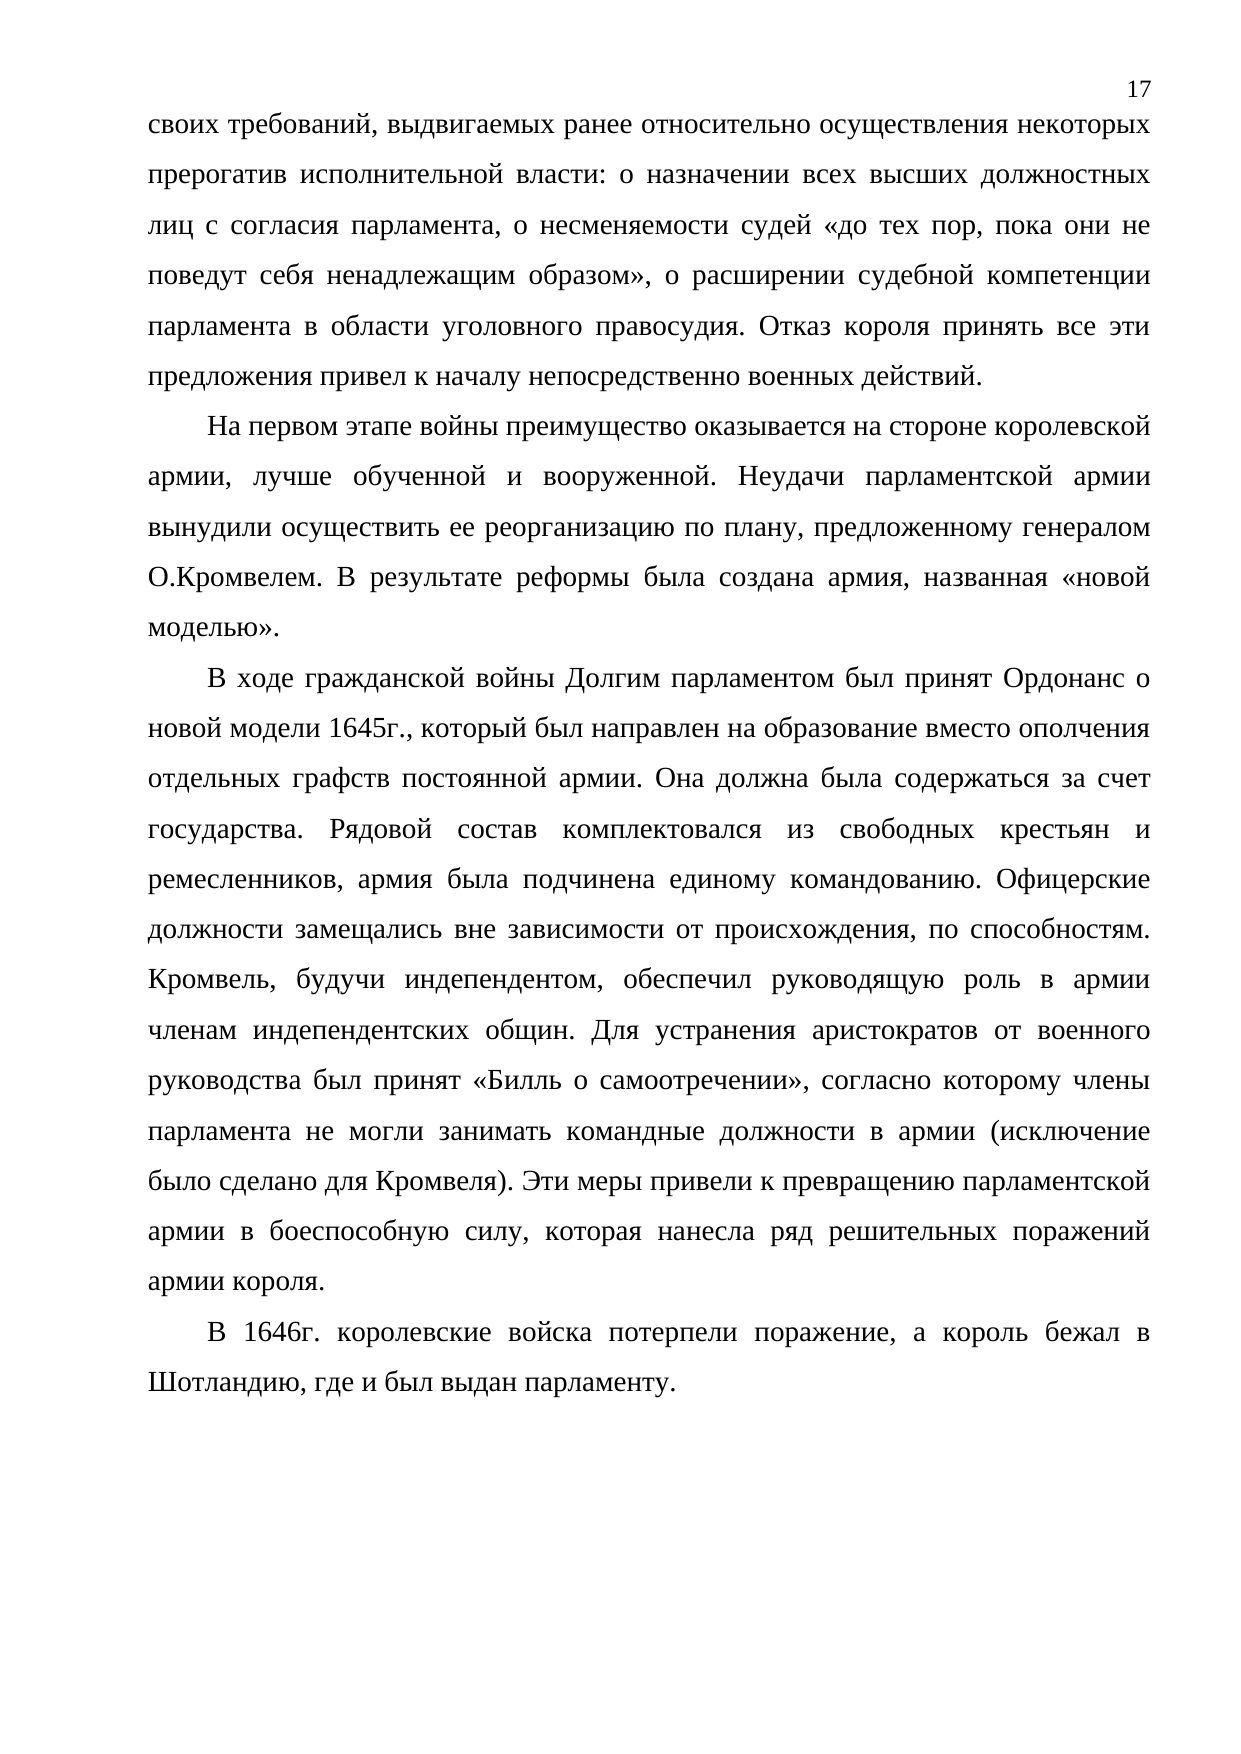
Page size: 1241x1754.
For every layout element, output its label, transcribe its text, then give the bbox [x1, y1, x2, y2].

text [148, 106, 1152, 391]
text На первом этапе войны преимущество оказывается на стороне королевской армии, лучше обученной и вооруженной. Неудачи парламентской армии вынудили осуществить ее реорганизацию по плану, предложенному генералом О.Кромвелем. В результате реформы была создана армия, названная «новой моделью». [148, 408, 1152, 643]
text В 1646г. королевские войска потерпели поражение, а король бежал в Шотландию, где и был выдан парламенту. [148, 1314, 1152, 1398]
text В ходе гражданской войны Долгим парламентом был принят Ордонанс о новой модели 1645г., который был направлен на образование вместо ополчения отдельных графств постоянной армии. Она должна была содержаться за счет государства. Рядовой состав комплектовался из свободных крестьян и ремесленников, армия была подчинена единому командованию. Офицерские должности замещались вне зависимости от происхождения, по способностям. Кромвель, будучи индепендентом, обеспечил руководящую роль в армии членам индепендентских общин. Для устранения аристократов от военного руководства был принят «Билль о самоотречении», согласно которому члены парламента не могли занимать командные должности в армии (исключение было сделано для Кромвеля). Эти меры привели к превращению парламентской армии в боеспособную силу, которая нанесла ряд решительных поражений армии короля. [148, 660, 1152, 1297]
